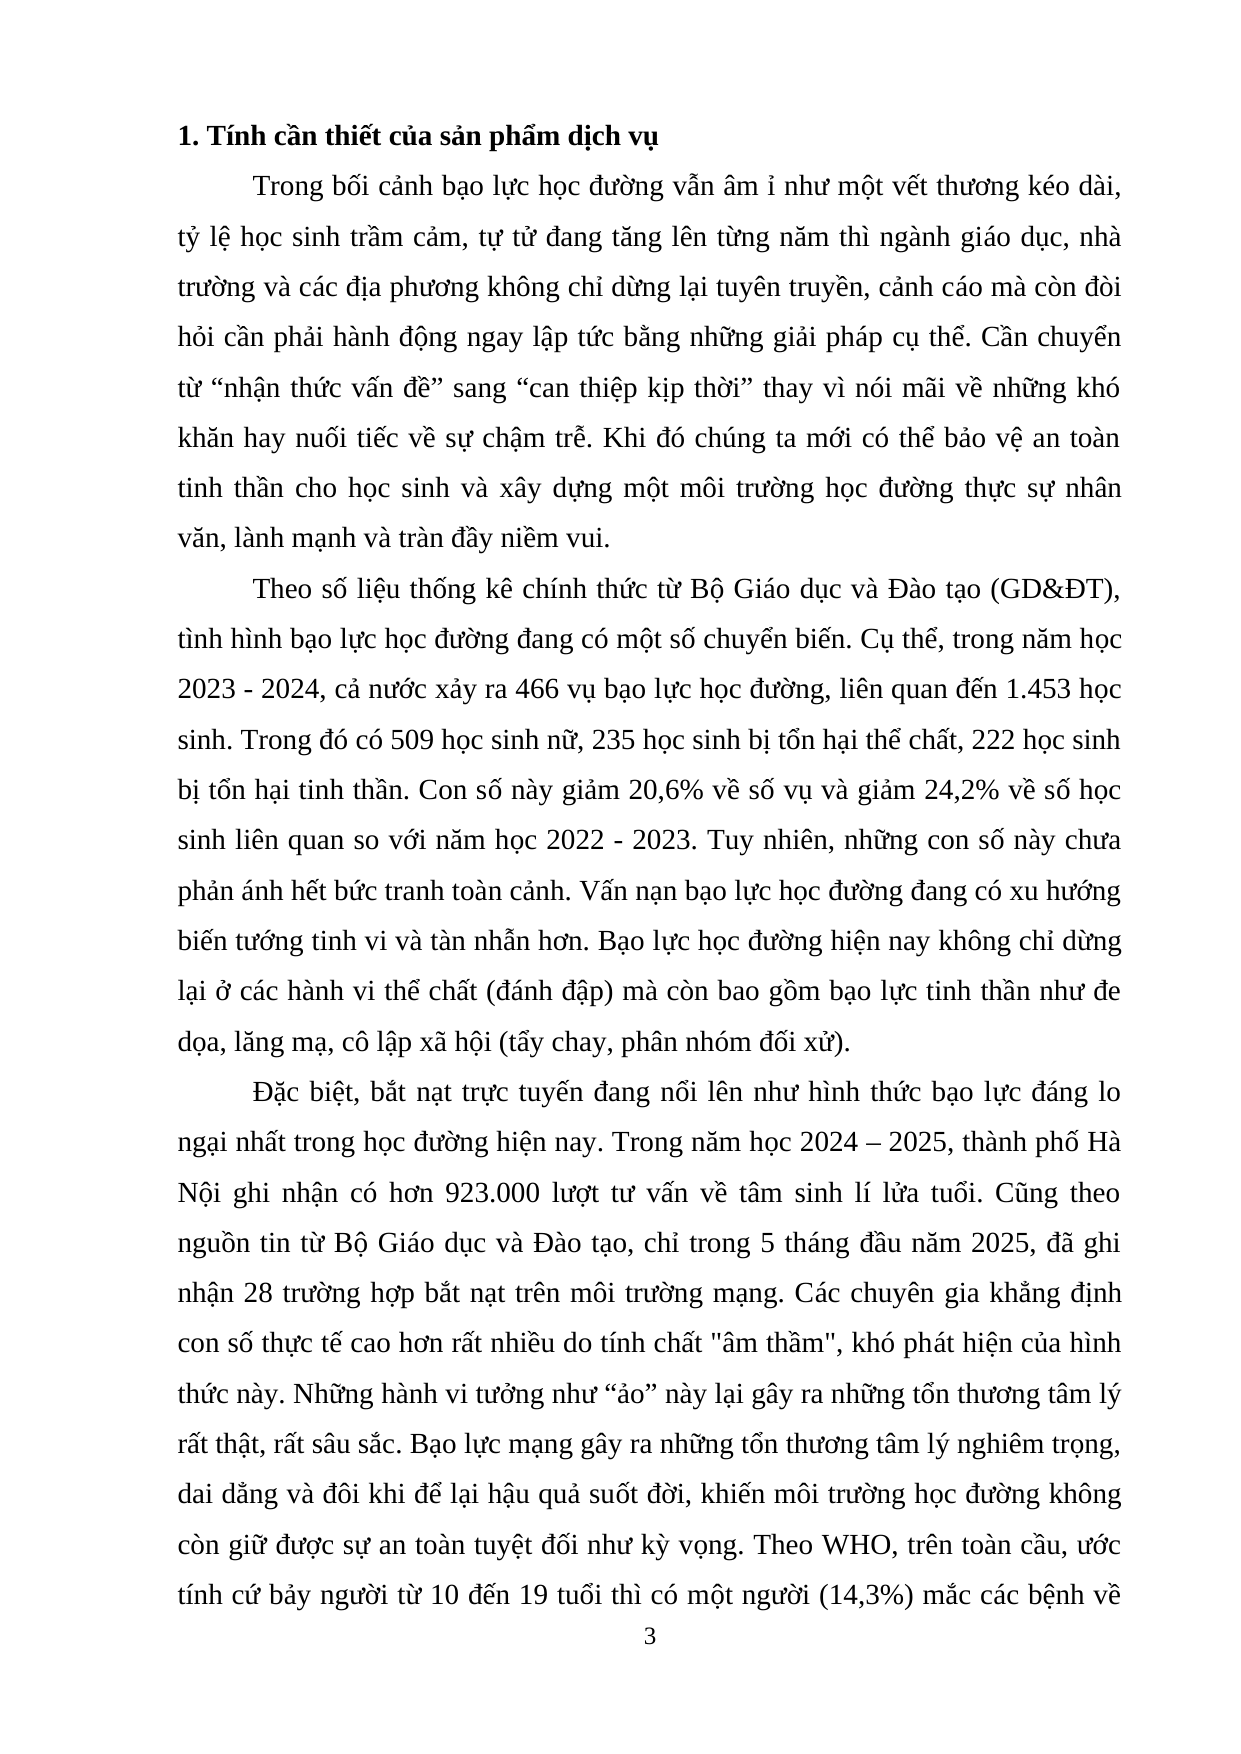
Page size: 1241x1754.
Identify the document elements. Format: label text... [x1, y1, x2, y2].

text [177, 1074, 1122, 1611]
text Trong bối cảnh bạo lực học đường vẫn âm ỉ như một vết thương kéo dài, tỷ lệ học sinh trầm cảm, tự tử đang tăng lên từng năm thì ngành giáo dục, nhà trường và các địa phương không chỉ dừng lại tuyên truyền, cảnh cáo mà còn đòi hỏi cần phải hành động ngay lập tức bằng những giải pháp cụ thể. Cần chuyển từ “nhận thức vấn đề” sang “can thiệp kịp thời” thay vì nói mãi về những khó khăn hay nuối tiếc về sự chậm trễ. Khi đó chúng ta mới có thể bảo vệ an toàn tinh thần cho học sinh và xây dựng một môi trường học đường thực sự nhân văn, lành mạnh và tràn đầy niềm vui. [177, 168, 1122, 554]
text 1. Tính cần thiết của sản phẩm dịch vụ [177, 118, 1122, 152]
text Theo số liệu thống kê chính thức từ Bộ Giáo dục và Đào tạo (GD&ĐT), tình hình bạo lực học đường đang có một số chuyển biến. Cụ thể, trong năm học 2023 - 2024, cả nước xảy ra 466 vụ bạo lực học đường, liên quan đến 1.453 học sinh. Trong đó có 509 học sinh nữ, 235 học sinh bị tổn hại thể chất, 222 học sinh bị tổn hại tinh thần. Con số này giảm 20,6% về số vụ và giảm 24,2% về số học sinh liên quan so với năm học 2022 - 2023. Tuy nhiên, những con số này chưa phản ánh hết bức tranh toàn cảnh. Vấn nạn bạo lực học đường đang có xu hướng biến tướng tinh vi và tàn nhẫn hơn. Bạo lực học đường hiện nay không chỉ dừng lại ở các hành vi thể chất (đánh đập) mà còn bao gồm bạo lực tinh thần như đe dọa, lăng mạ, cô lập xã hội (tẩy chay, phân nhóm đối xử). [177, 571, 1122, 1057]
